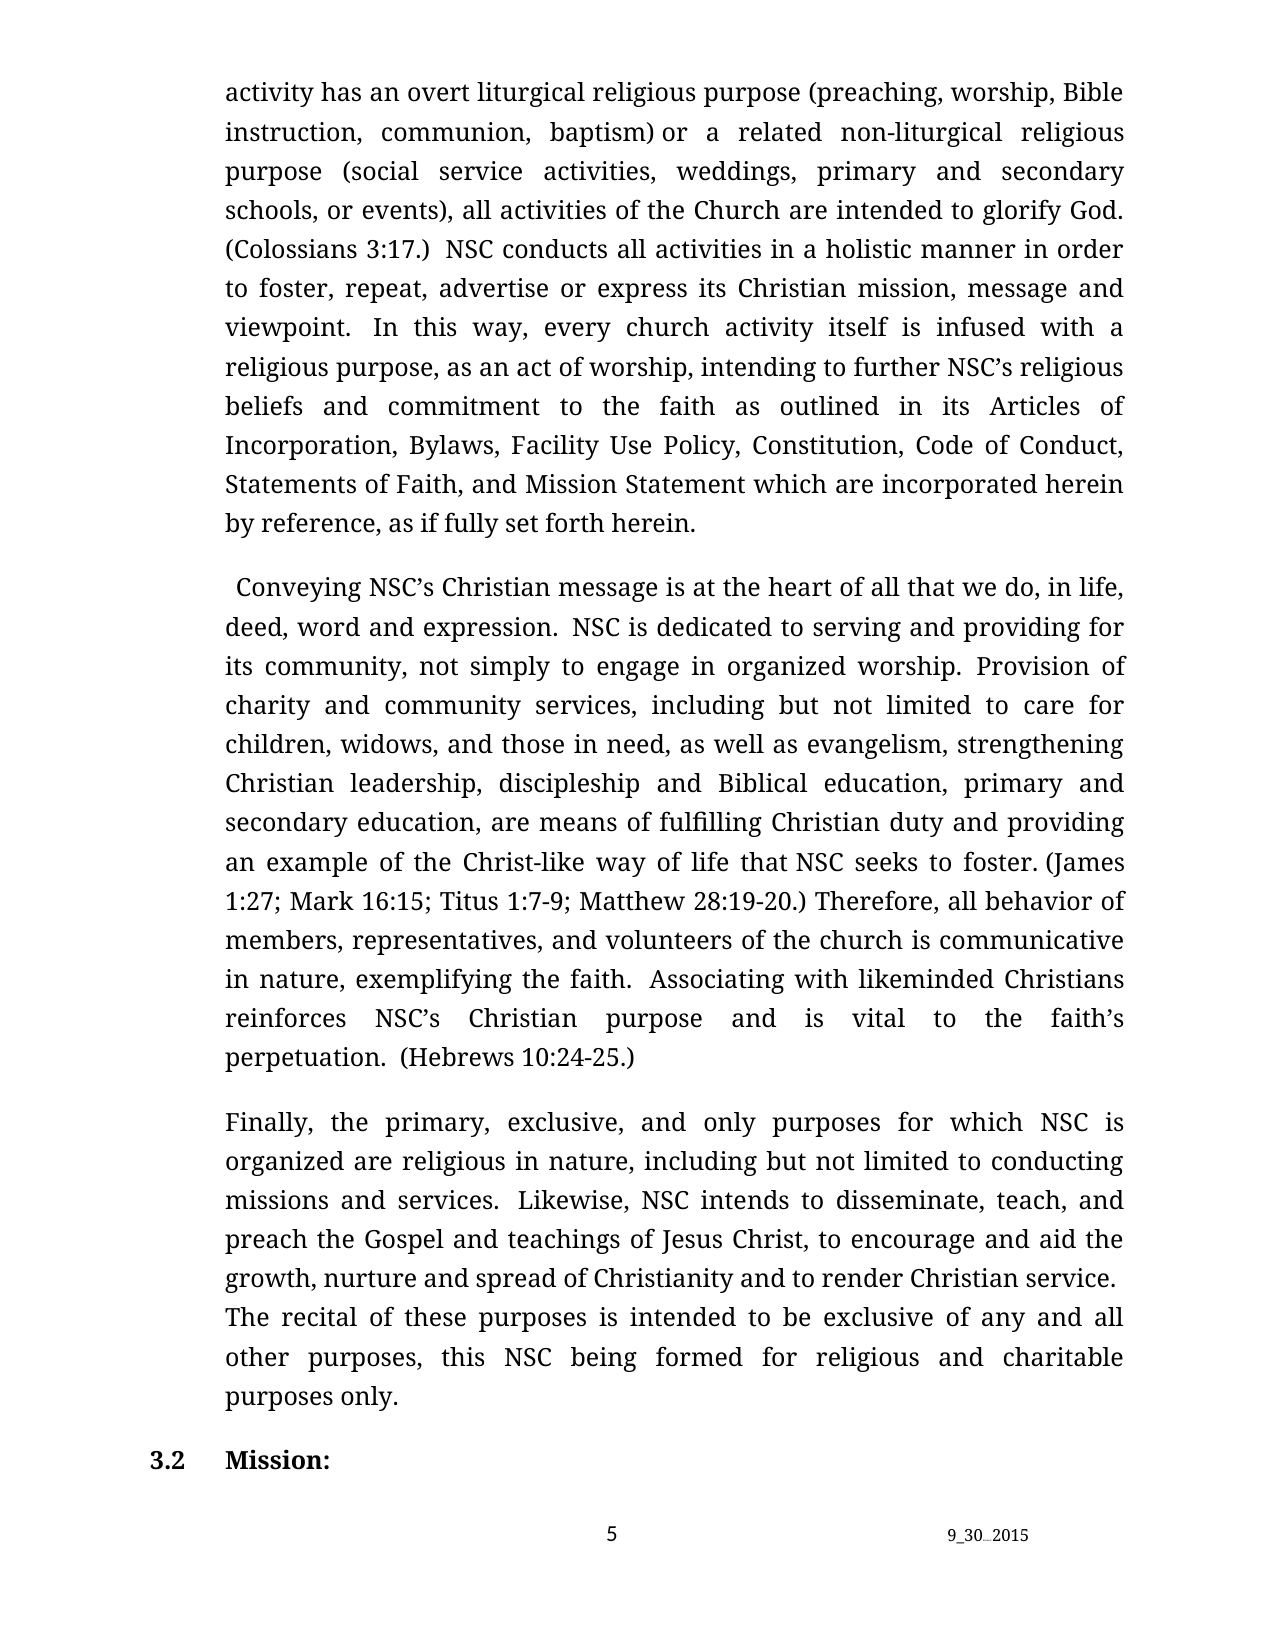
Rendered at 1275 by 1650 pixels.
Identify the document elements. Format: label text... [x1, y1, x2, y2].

text Conveying NSC’s Christian message is at the heart of all that we do, in life, deed, word and expression. NSC is dedicated to serving and providing for its community, not simply to engage in organized worship. Provision of charity and community services, including but not limited to care for children, widows, and those in need, as well as evangelism, strengthening Christian leadership, discipleship and Biblical education, primary and secondary education, are means of fulfilling Christian duty and providing an example of the Christ-like way of life that NSC seeks to foster. (James 1:27; Mark 16:15; Titus 1:7-9; Matthew 28:19-20.) Therefore, all behavior of members, representatives, and volunteers of the church is communicative in nature, exemplifying the faith. Associating with likeminded Christians reinforces NSC’s Christian purpose and is vital to the faith’s perpetuation. (Hebrews 10:24-25.) [150, 570, 1125, 1074]
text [150, 75, 1125, 540]
text 3.2 Mission: [150, 1442, 1125, 1477]
text Finally, the primary, exclusive, and only purposes for which NSC is organized are religious in nature, including but not limited to conducting missions and services. Likewise, NSC intends to disseminate, teach, and preach the Gospel and teachings of Jesus Christ, to encourage and aid the growth, nurture and spread of Christianity and to render Christian service. The recital of these purposes is intended to be exclusive of any and all other purposes, this NSC being formed for religious and charitable purposes only. [150, 1104, 1125, 1412]
